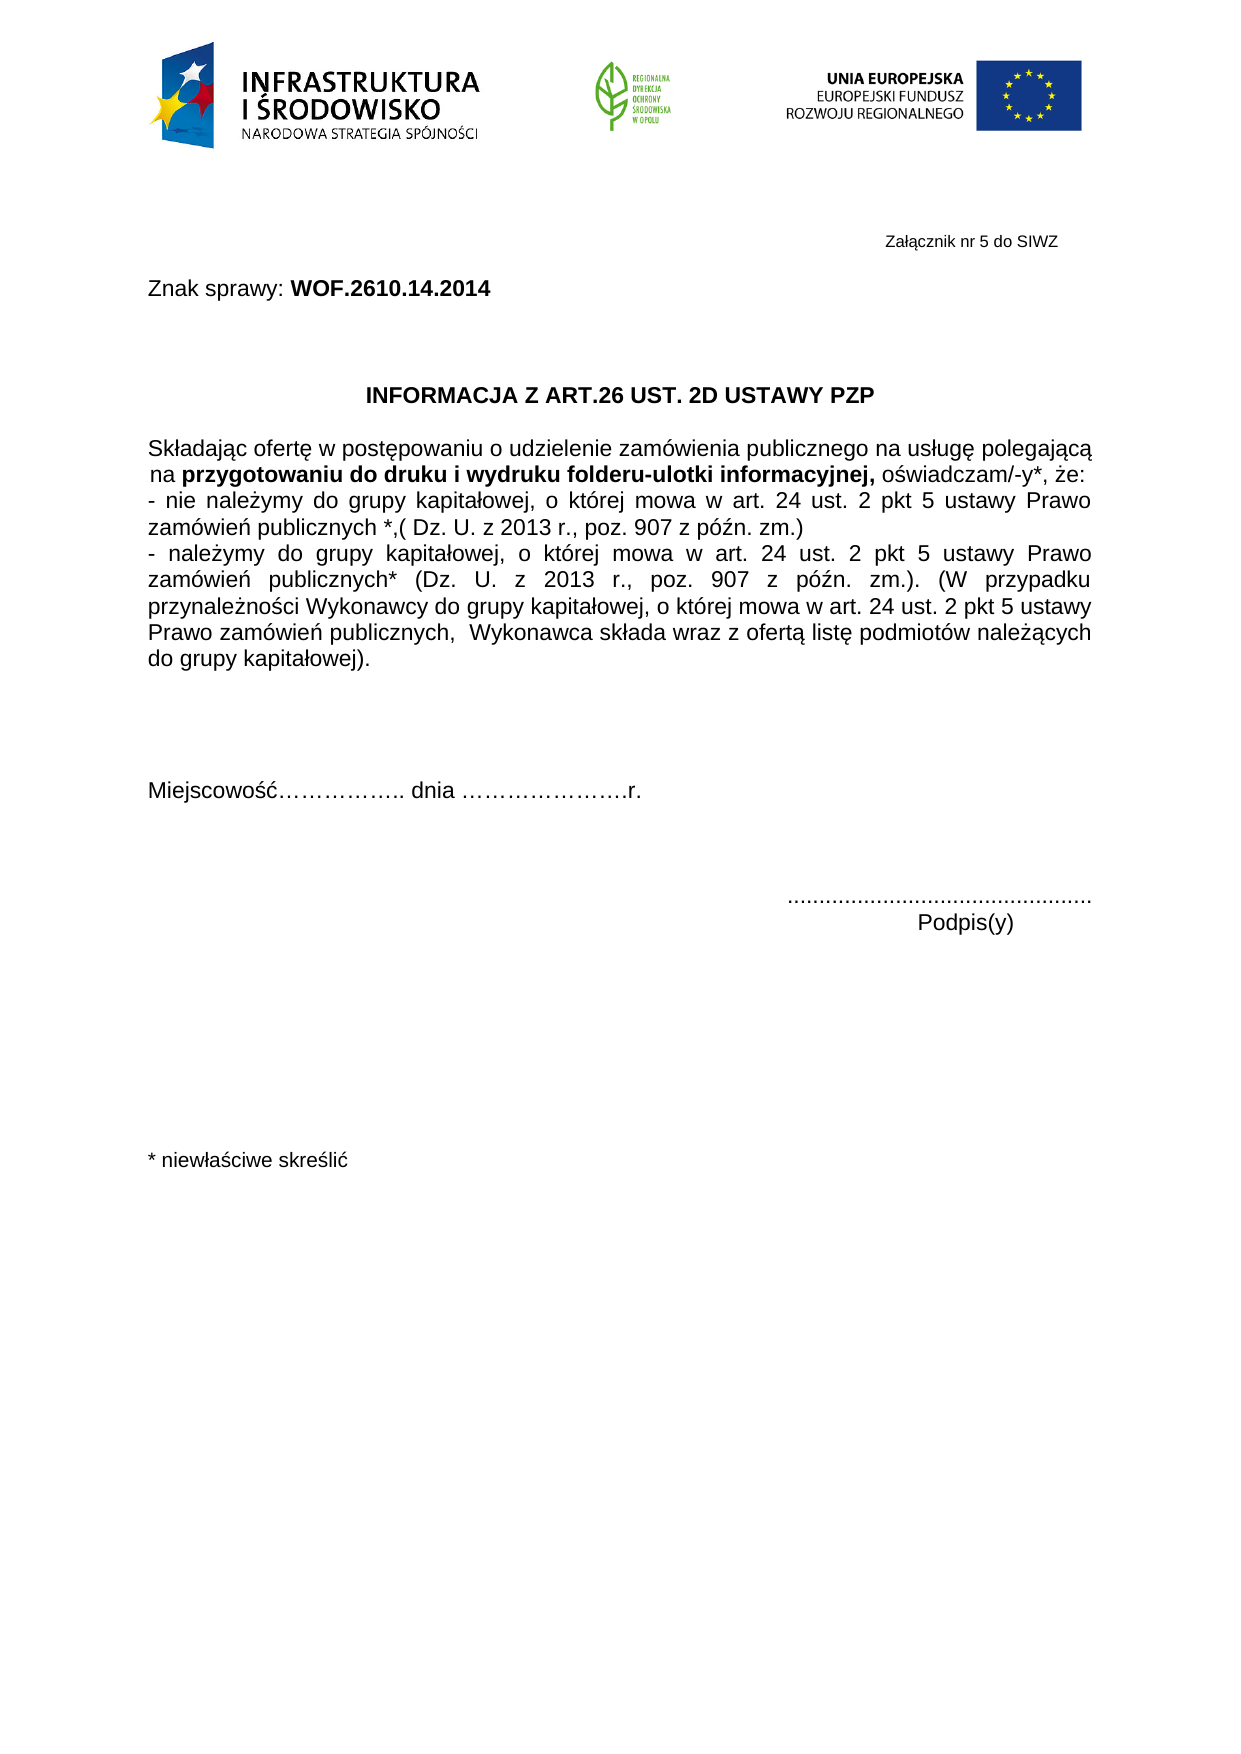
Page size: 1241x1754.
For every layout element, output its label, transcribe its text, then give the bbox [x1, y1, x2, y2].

text * niewłaściwe skreślić [148, 1148, 1092, 1172]
text ................................................ [148, 882, 1092, 909]
text Znak sprawy: WOF.2610.14.2014 [148, 275, 1092, 301]
text INFORMACJA Z ART.26 UST. 2D USTAWY PZP [148, 382, 1092, 408]
text Miejscowość…………….. dnia ………………….r. [148, 777, 1092, 803]
text Załącznik nr 5 do SIWZ [811, 232, 1092, 251]
text Podpis(y) [516, 909, 1092, 935]
picture [147, 29, 1094, 180]
text - należymy do grupy kapitałowej, o której mowa w art. 24 ust. 2 pkt 5 ustawy Prawo zamówień publicznych* (Dz. U. z 2013 r., poz. 907 z późn. zm.). (W przypadku przynależności Wykonawcy do grupy kapitałowej, o której mowa w art. 24 ust. 2 pkt 5 ustawy Prawo zamówień publicznych, Wykonawca składa wraz z ofertą listę podmiotów należących do grupy kapitałowej). [148, 540, 1092, 672]
text Składając ofertę w postępowaniu o udzielenie zamówienia publicznego na usługę polegającą na przygotowaniu do druku i wydruku folderu-ulotki informacyjnej, oświadczam/-y*, że: [148, 434, 1092, 487]
text - nie należymy do grupy kapitałowej, o której mowa w art. 24 ust. 2 pkt 5 ustawy Prawo zamówień publicznych *,( Dz. U. z 2013 r., poz. 907 z późn. zm.) [148, 487, 1092, 540]
